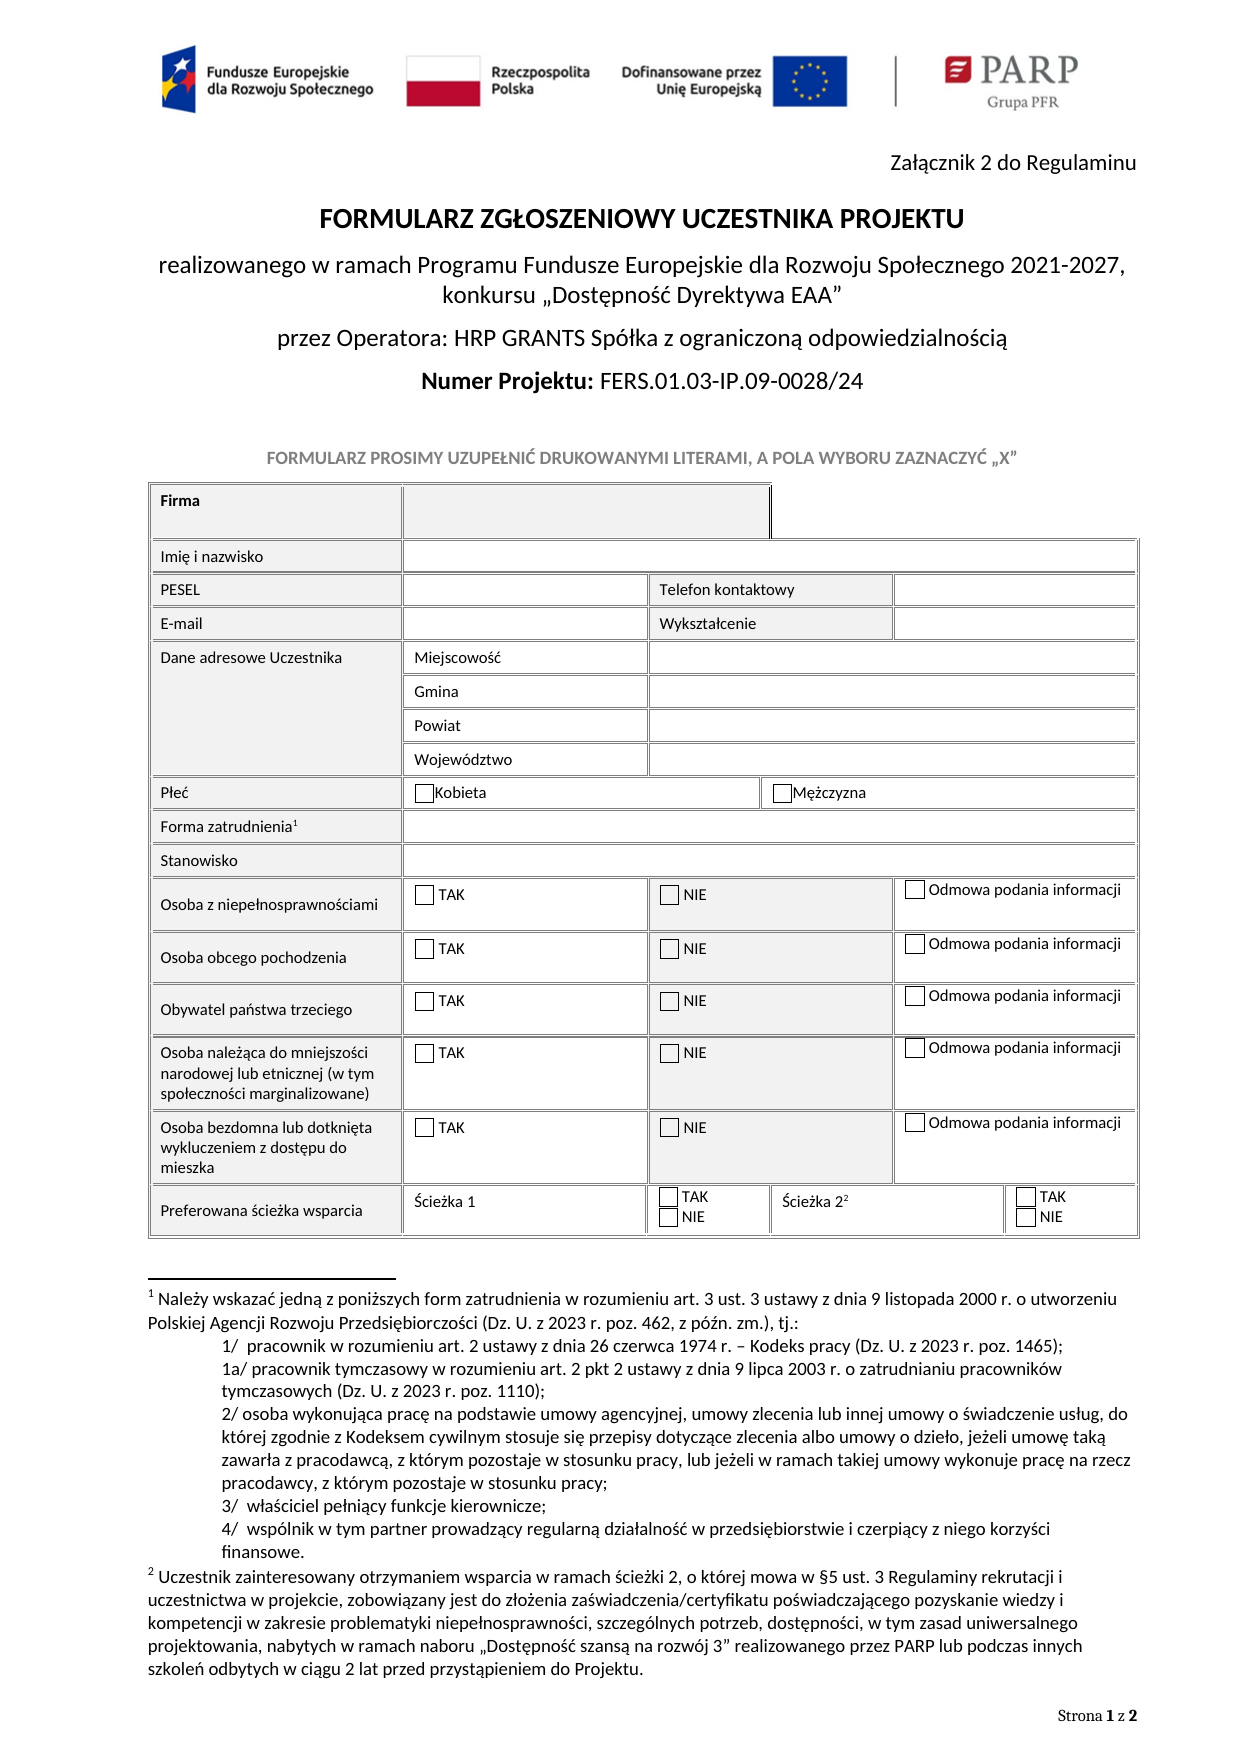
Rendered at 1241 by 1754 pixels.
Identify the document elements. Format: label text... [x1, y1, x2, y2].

text FORMULARZ ZGŁOSZENIOWY UCZESTNIKA PROJEKTU [148, 201, 1137, 236]
table_cell Obywatel państwa trzeciego [149, 982, 403, 1034]
table_cell Odmowa podania informacji [893, 930, 1138, 982]
text Numer Projektu: FERS.01.03-IP.09-0028/24 [148, 365, 1137, 396]
table_cell [650, 707, 1137, 741]
table_cell [648, 673, 1138, 707]
table_cell Odmowa podania informacji [893, 876, 1138, 930]
table_cell NIE [650, 1038, 892, 1109]
table_cell NIE [650, 879, 892, 930]
table_cell Osoba należąca do mniejszości narodowej lub etnicznej (w tym społeczności marginalizowane) [149, 1034, 403, 1109]
table_cell [404, 575, 647, 605]
table_cell [895, 571, 1137, 605]
table_cell TAK [404, 879, 647, 930]
table_cell NIE [650, 985, 892, 1034]
table_cell [648, 639, 1138, 673]
table_cell Wykształcenie [650, 608, 892, 639]
table_cell [893, 605, 1138, 639]
table_header [403, 483, 771, 537]
table_cell Osoba bezdomna lub dotknięta wykluczeniem z dostępu do mieszka [149, 1109, 403, 1183]
table_cell Mężczyzna [762, 775, 1137, 808]
picture [147, 36, 1093, 123]
table_cell Preferowana ścieżka wsparcia [149, 1183, 403, 1235]
table_cell Miejscowość [404, 642, 647, 673]
table_cell Płeć [151, 775, 401, 808]
text Załącznik 2 do Regulaminu [148, 148, 1137, 176]
table_cell [404, 538, 1138, 571]
table_cell [404, 608, 647, 639]
table_cell Imię i nazwisko [151, 538, 401, 571]
table_cell Odmowa podania informacji [893, 1109, 1138, 1183]
table_cell Odmowa podania informacji [893, 1034, 1138, 1109]
text realizowanego w ramach Programu Fundusze Europejskie dla Rozwoju Społecznego 2021-2027, konkursu „Dostępność Dyrektywa EAA” [148, 249, 1137, 310]
table_cell Kobieta [404, 778, 759, 808]
table_cell Osoba obcego pochodzenia [149, 930, 403, 982]
table_cell Ścieżka 1 [403, 1186, 646, 1235]
table_cell TAK [404, 933, 647, 982]
table_cell NIE [650, 933, 892, 982]
table_cell Stanowisko [149, 842, 403, 876]
table_cell Odmowa podania informacji [893, 982, 1138, 1034]
table_cell Osoba z niepełnosprawnościami [149, 876, 403, 930]
table_cell [650, 741, 1137, 774]
table_cell Forma zatrudnienia [149, 808, 403, 842]
table_header Firma [151, 483, 403, 537]
table_cell Powiat [404, 710, 647, 741]
text przez Operatora: HRP GRANTS Spółka z ograniczoną odpowiedzialnością [148, 322, 1137, 353]
table_cell [403, 842, 1138, 876]
table_cell Województwo [404, 744, 647, 774]
table_cell Dane adresowe Uczestnika [149, 639, 403, 774]
table_cell PESEL [151, 571, 401, 605]
table_cell [403, 808, 1138, 842]
table_cell TAK NIE [646, 1184, 771, 1235]
table_cell Ścieżka 2 [771, 1186, 1004, 1235]
table_cell TAK NIE [1004, 1183, 1138, 1235]
table_cell Telefon kontaktowy [650, 575, 892, 605]
table_cell TAK [404, 1112, 647, 1183]
table_cell TAK [404, 985, 647, 1034]
table_cell NIE [650, 1112, 892, 1183]
table_cell TAK [404, 1038, 647, 1109]
table_cell Gmina [404, 676, 647, 707]
table_cell E-mail [149, 605, 403, 639]
text FORMULARZ PROSIMY UZUPEŁNIĆ DRUKOWANYMI LITERAMI, A POLA WYBORU ZAZNACZYĆ „X” [148, 446, 1137, 469]
